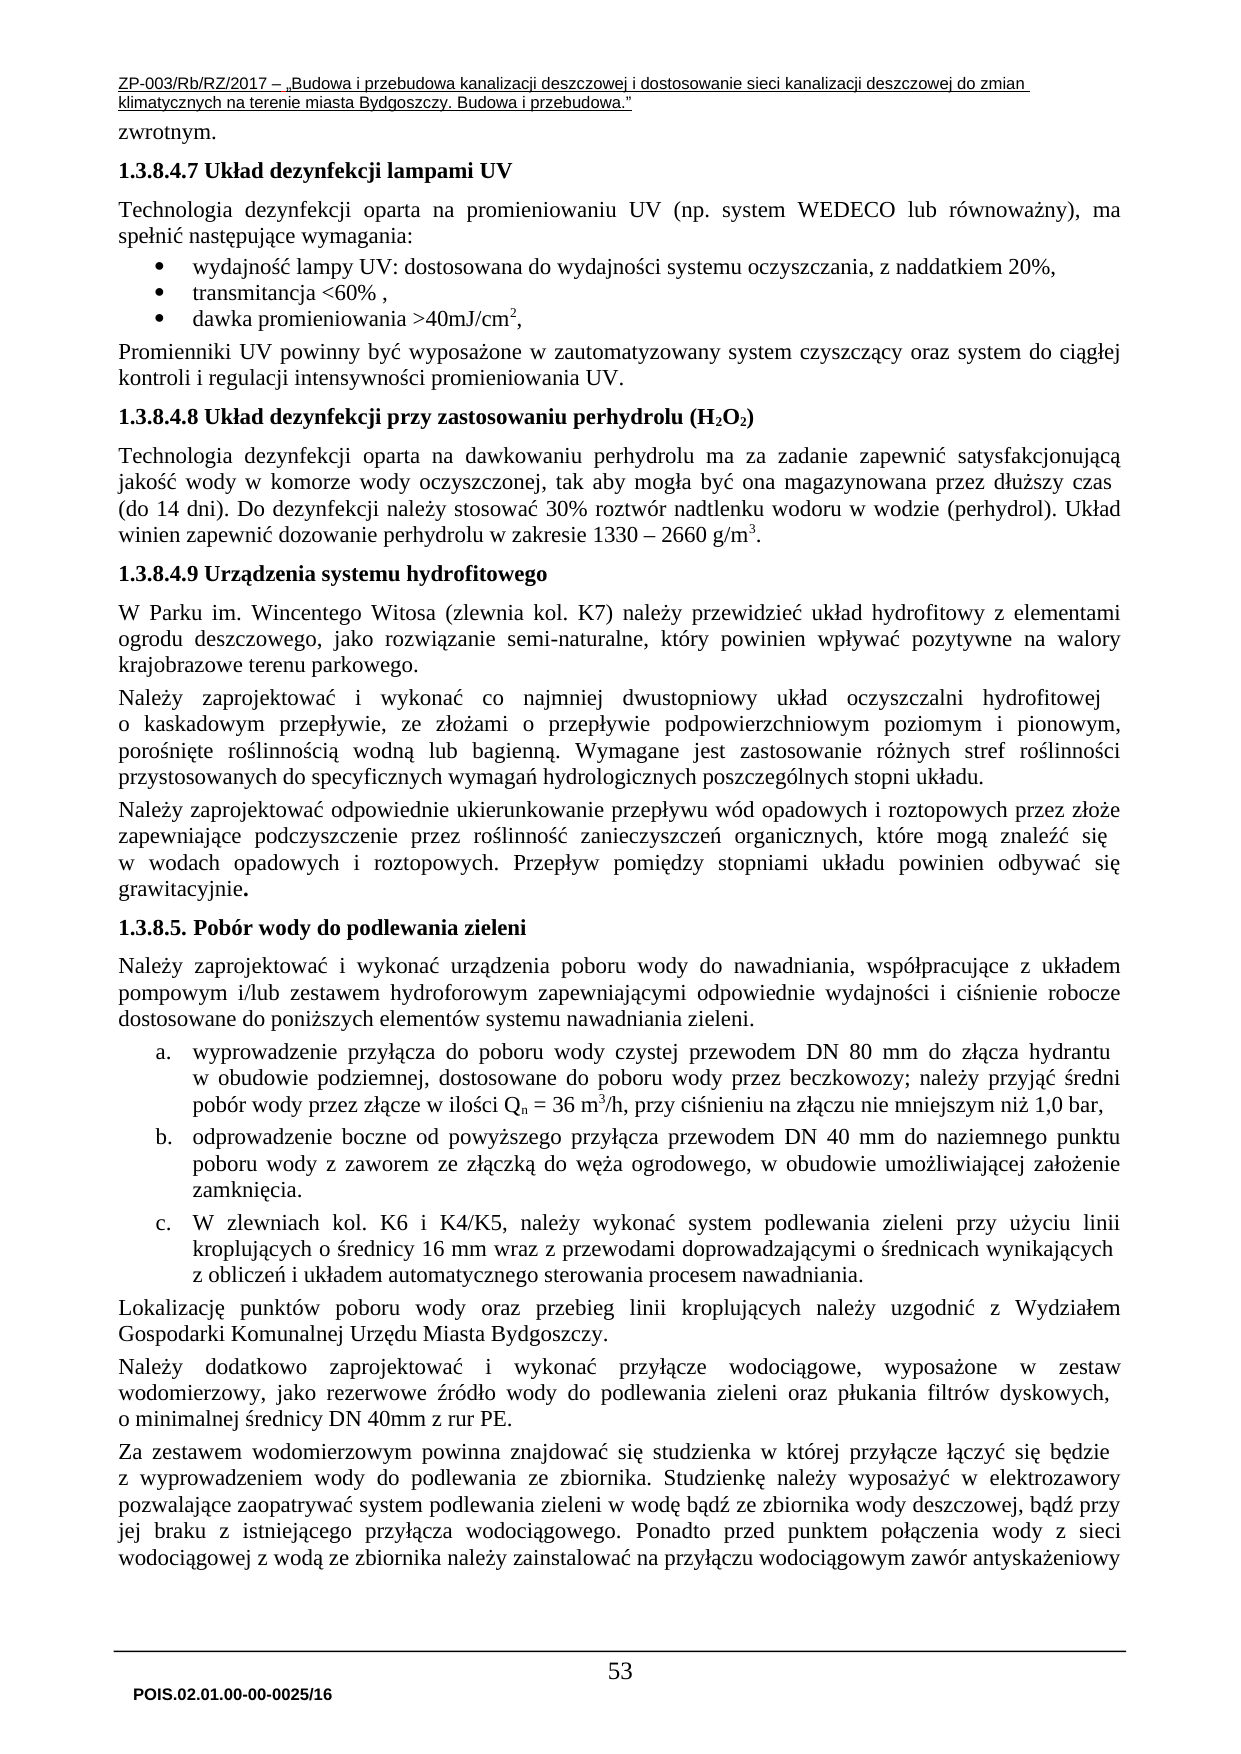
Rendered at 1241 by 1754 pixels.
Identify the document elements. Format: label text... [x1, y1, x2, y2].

text 1.3.8.4.9 Urządzenia systemu hydrofitowego [118, 560, 1122, 586]
text Technologia dezynfekcji oparta na promieniowaniu UV (np. system WEDECO lub równoważny), ma spełnić następujące wymagania: [118, 196, 1122, 248]
text Promienniki UV powinny być wyposażone w zautomatyzowany system czyszczący oraz system do ciągłej kontroli i regulacji intensywności promieniowania UV. [118, 338, 1122, 391]
list transmitancja <60% , [155, 279, 1122, 305]
list dawka promieniowania >40mJ/cm2, [155, 305, 1122, 332]
text 1.3.8.5. Pobór wody do podlewania zieleni [118, 914, 1122, 940]
text 1.3.8.4.7 Układ dezynfekcji lampami UV [118, 157, 1122, 183]
list wyprowadzenie przyłącza do poboru wody czystej przewodem DN 80 mm do złącza hydrantu w obudowie podziemnej, dostosowane do poboru wody przez beczkowozy; należy przyjąć średni pobór wody przez złącze w ilości Qn = 36 m3/h, przy ciśnieniu na złączu nie mniejszym niż 1,0 bar, [155, 1038, 1122, 1117]
list wydajność lampy UV: dostosowana do wydajności systemu oczyszczania, z naddatkiem 20%, [155, 253, 1122, 279]
text Należy zaprojektować odpowiednie ukierunkowanie przepływu wód opadowych i roztopowych przez złoże zapewniające podczyszczenie przez roślinność zanieczyszczeń organicznych, które mogą znaleźć się w wodach opadowych i roztopowych. Przepływ pomiędzy stopniami układu powinien odbywać się grawitacyjnie. [118, 796, 1122, 901]
text Należy dodatkowo zaprojektować i wykonać przyłącze wodociągowe, wyposażone w zestaw wodomierzowy, jako rezerwowe źródło wody do podlewania zieleni oraz płukania filtrów dyskowych, o minimalnej średnicy DN 40mm z rur PE. [118, 1353, 1122, 1432]
list W zlewniach kol. K6 i K4/K5, należy wykonać system podlewania zieleni przy użyciu linii kroplujących o średnicy 16 mm wraz z przewodami doprowadzającymi o średnicach wynikających z obliczeń i układem automatycznego sterowania procesem nawadniania. [155, 1208, 1122, 1288]
list odprowadzenie boczne od powyższego przyłącza przewodem DN 40 mm do naziemnego punktu poboru wody z zaworem ze złączką do węża ogrodowego, w obudowie umożliwiającej założenie zamknięcia. [155, 1123, 1122, 1202]
text Lokalizację punktów poboru wody oraz przebieg linii kroplujących należy uzgodnić z Wydziałem Gospodarki Komunalnej Urzędu Miasta Bydgoszczy. [118, 1294, 1122, 1347]
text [118, 1438, 1122, 1570]
text Należy zaprojektować i wykonać co najmniej dwustopniowy układ oczyszczalni hydrofitowej o kaskadowym przepływie, ze złożami o przepływie podpowierzchniowym poziomym i pionowym, porośnięte roślinnością wodną lub bagienną. Wymagane jest zastosowanie różnych stref roślinności przystosowanych do specyficznych wymagań hydrologicznych poszczególnych stopni układu. [118, 684, 1122, 789]
text 1.3.8.4.8 Układ dezynfekcji przy zastosowaniu perhydrolu (H2O2) [118, 403, 1122, 429]
text Należy zaprojektować i wykonać urządzenia poboru wody do nawadniania, współpracujące z układem pompowym i/lub zestawem hydroforowym zapewniającymi odpowiednie wydajności i ciśnienie robocze dostosowane do poniższych elementów systemu nawadniania zieleni. [118, 953, 1122, 1032]
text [118, 118, 1122, 144]
text W Parku im. Wincentego Witosa (zlewnia kol. K7) należy przewidzieć układ hydrofitowy z elementami ogrodu deszczowego, jako rozwiązanie semi-naturalne, który powinien wpływać pozytywne na walory krajobrazowe terenu parkowego. [118, 599, 1122, 678]
text Technologia dezynfekcji oparta na dawkowaniu perhydrolu ma za zadanie zapewnić satysfakcjonującą jakość wody w komorze wody oczyszczonej, tak aby mogła być ona magazynowana przez dłuższy czas (do 14 dni). Do dezynfekcji należy stosować 30% roztwór nadtlenku wodoru w wodzie (perhydrol). Układ winien zapewnić dozowanie perhydrolu w zakresie 1330 – 2660 g/m3. [118, 442, 1122, 547]
